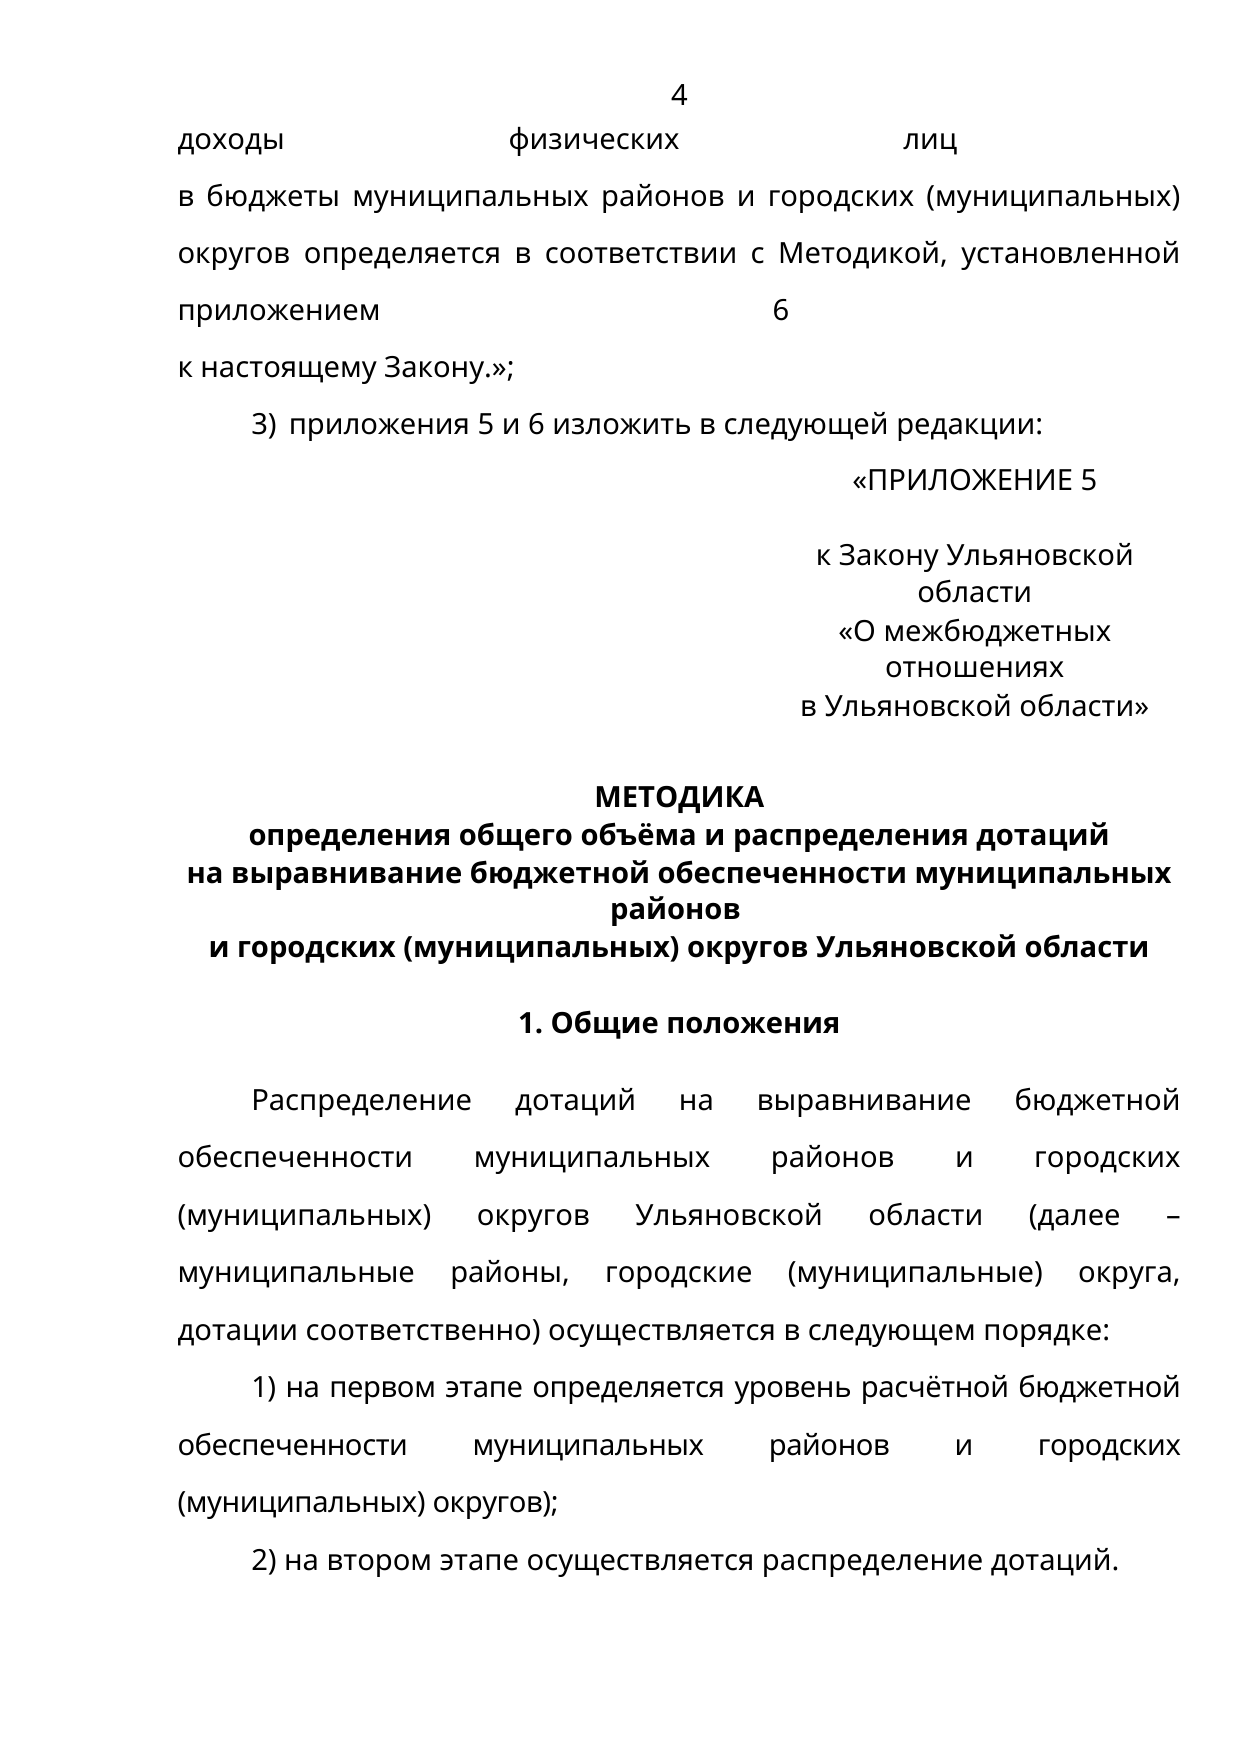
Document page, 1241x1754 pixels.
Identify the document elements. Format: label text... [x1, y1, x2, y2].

list «ПРИЛОЖЕНИЕ 5 [768, 461, 1181, 498]
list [177, 118, 1181, 386]
text на выравнивание бюджетной обеспеченности муниципальных районов и городских (муниципальных) округов Ульяновской области [177, 853, 1181, 966]
list 1) на первом этапе определяется уровень расчётной бюджетной обеспеченности муниципальных районов и городских (муниципальных) округов); [177, 1366, 1181, 1521]
list 2) на втором этапе осуществляется распределение дотаций. [177, 1539, 1181, 1578]
list 1. Общие положения [177, 1004, 1181, 1041]
text определения общего объёма и распределения дотаций [177, 815, 1181, 853]
list приложения 5 и 6 изложить в следующей редакции: [251, 403, 1181, 443]
list «О межбюджетных отношениях [768, 611, 1181, 686]
list Распределение дотаций на выравнивание бюджетной обеспеченности муниципальных районов и городских (муниципальных) округов Ульяновской области (далее – муниципальные районы, городские (муниципальные) округа, дотации соответственно) осуществляется в следующем порядке: [177, 1079, 1181, 1348]
text МЕТОДИКА [177, 778, 1181, 815]
list к Закону Ульяновской области [768, 536, 1181, 611]
list в Ульяновской области» [768, 686, 1181, 724]
